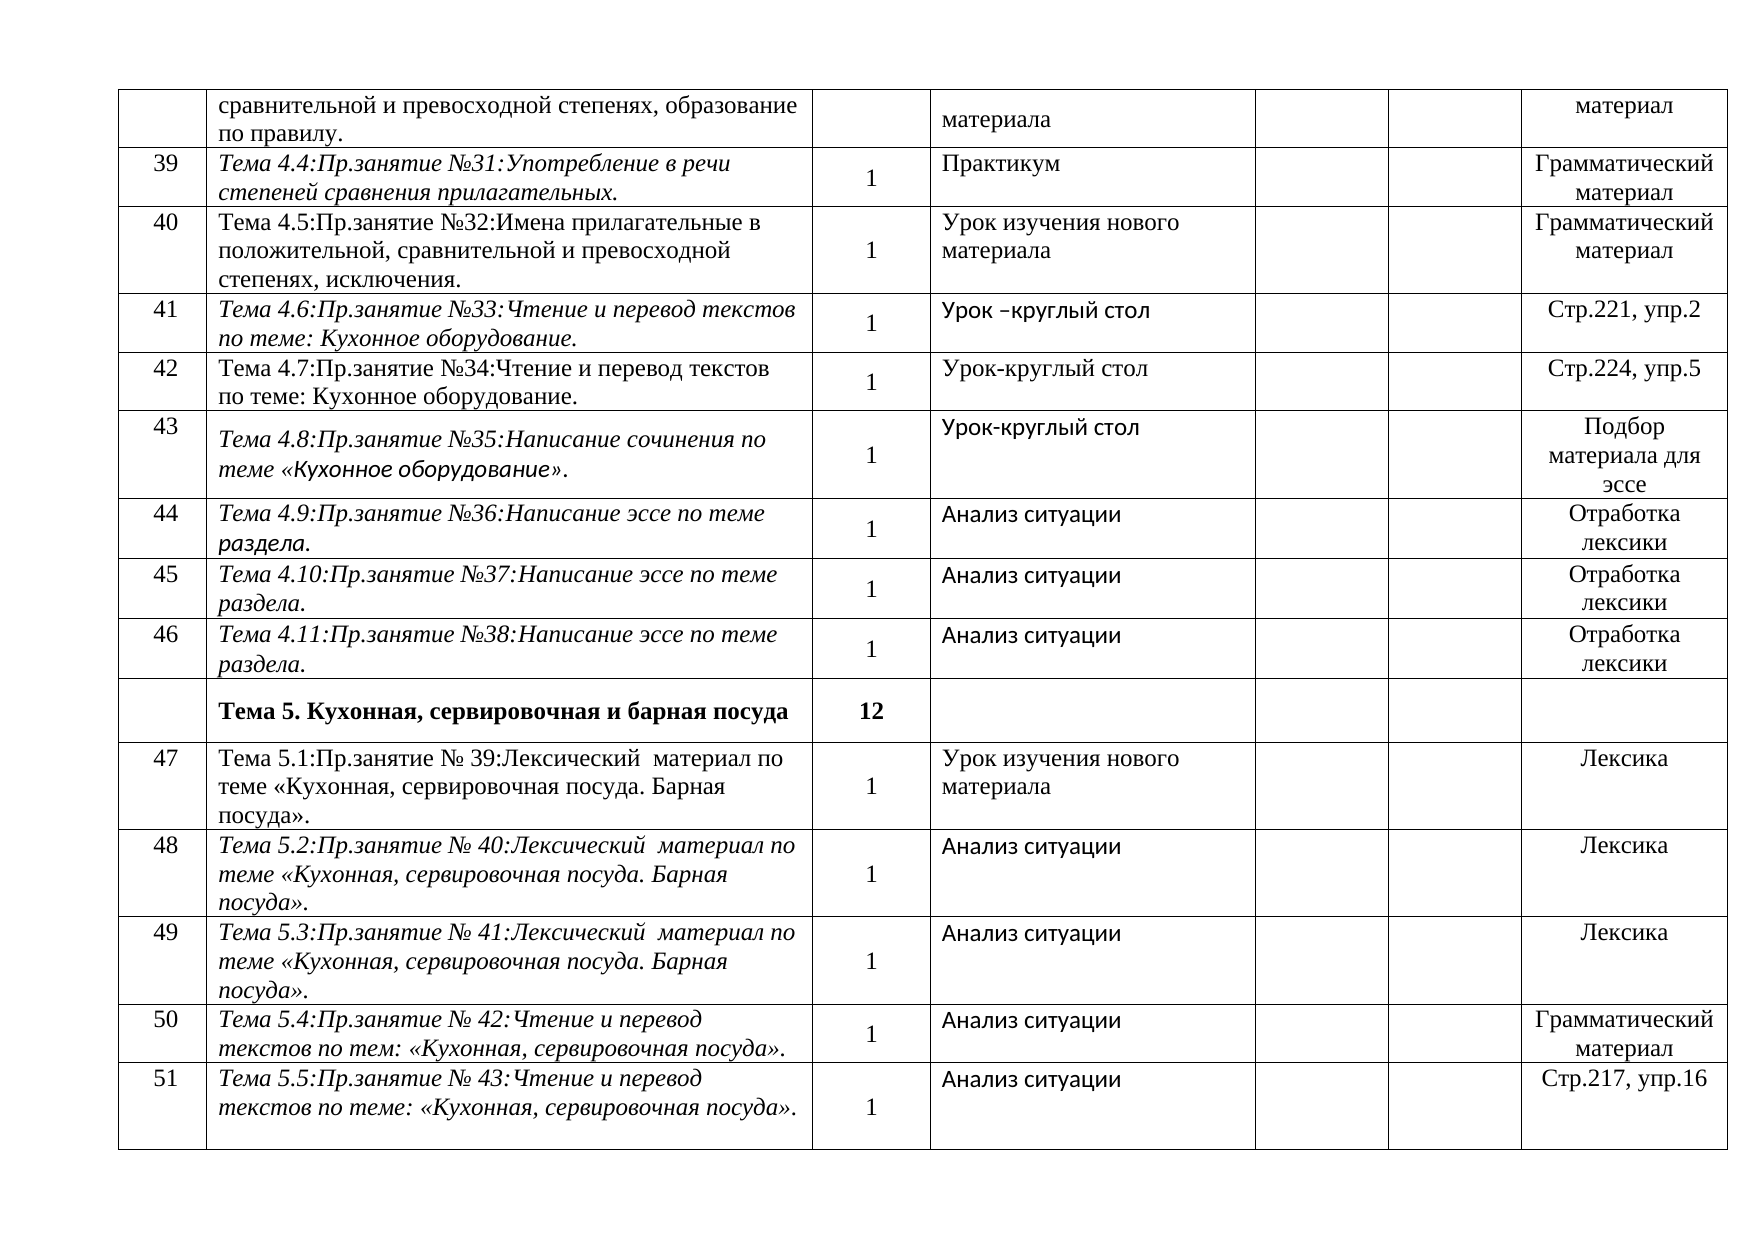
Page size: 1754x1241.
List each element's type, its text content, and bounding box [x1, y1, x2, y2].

table_cell 44 [119, 499, 206, 558]
table_cell [1389, 294, 1521, 352]
table_cell [1522, 679, 1727, 742]
table_cell Лексика [1522, 743, 1727, 829]
table_cell [1389, 148, 1521, 206]
table_cell Отработка лексики [1522, 619, 1727, 678]
table_cell Тема 5.5:Пр.занятие № 43:Чтение и перевод текстов по теме: «Кухонная, сервировочная посуда». [207, 1063, 812, 1149]
table_cell [1256, 1005, 1388, 1062]
table_cell 1 [813, 353, 930, 410]
table_cell [1389, 830, 1521, 916]
table_cell Отработка лексики [1522, 559, 1727, 618]
table_cell [1389, 90, 1521, 147]
table_cell 1 [813, 619, 930, 678]
table_cell 46 [119, 619, 206, 678]
table_cell 12 [813, 679, 930, 742]
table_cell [1522, 90, 1727, 147]
table_cell Тема 4.10:Пр.занятие №37:Написание эссе по теме раздела. [207, 559, 812, 618]
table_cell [931, 90, 1255, 147]
table_cell 1 [813, 411, 930, 497]
table_cell Подбор материала для эссе [1522, 411, 1727, 497]
table_cell Урок изучения нового материала [931, 743, 1255, 829]
table_cell Грамматический материал [1522, 148, 1727, 206]
table_cell 1 [813, 830, 930, 916]
table_cell 1 [813, 90, 930, 147]
table_cell [1256, 353, 1388, 410]
table_cell [1389, 353, 1521, 410]
table_cell [1389, 917, 1521, 1003]
table_cell [1389, 499, 1521, 558]
table_cell 1 [813, 1063, 930, 1149]
table_cell Тема 4.4:Пр.занятие №31:Употребление в речи степеней сравнения прилагательных. [207, 148, 812, 206]
table_cell Тема 4.9:Пр.занятие №36:Написание эссе по теме раздела. [207, 499, 812, 558]
table_cell [931, 679, 1255, 742]
table_cell 1 [813, 294, 930, 352]
table_cell [1256, 917, 1388, 1003]
table_cell 42 [119, 353, 206, 410]
table_cell 1 [813, 559, 930, 618]
table_cell Тема 5.1:Пр.занятие № 39:Лексический материал по теме «Кухонная, сервировочная посуда. Барная посуда». [207, 743, 812, 829]
table_cell 49 [119, 917, 206, 1003]
table_cell Анализ ситуации [931, 559, 1255, 618]
table_cell Тема 5.4:Пр.занятие № 42:Чтение и перевод текстов по тем: «Кухонная, сервировочная посуда». [207, 1005, 812, 1062]
table_cell Анализ ситуации [931, 830, 1255, 916]
table_cell Тема 4.8:Пр.занятие №35:Написание сочинения по теме «Кухонное оборудование». [207, 411, 812, 497]
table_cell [207, 90, 812, 147]
table_cell [1256, 1063, 1388, 1149]
table_cell 50 [119, 1005, 206, 1062]
table_cell [1389, 1063, 1521, 1149]
table_cell [1389, 411, 1521, 497]
table_cell 48 [119, 830, 206, 916]
table_cell Тема 5.3:Пр.занятие № 41:Лексический материал по теме «Кухонная, сервировочная посуда. Барная посуда». [207, 917, 812, 1003]
table_cell Стр.224, упр.5 [1522, 353, 1727, 410]
table_cell 38 [119, 90, 206, 147]
table_cell Лексика [1522, 830, 1727, 916]
table_cell [1256, 743, 1388, 829]
table_cell Практикум [931, 148, 1255, 206]
table_cell [1389, 559, 1521, 618]
table_cell [1256, 559, 1388, 618]
table_cell [1256, 679, 1388, 742]
table_cell Анализ ситуации [931, 619, 1255, 678]
table_cell Тема 4.7:Пр.занятие №34:Чтение и перевод текстов по теме: Кухонное оборудование. [207, 353, 812, 410]
table_cell 1 [813, 917, 930, 1003]
table_cell Стр.217, упр.16 [1522, 1063, 1727, 1149]
table_cell Анализ ситуации [931, 1063, 1255, 1149]
table_cell [1389, 207, 1521, 293]
table_cell 39 [119, 148, 206, 206]
table_cell Урок изучения нового материала [931, 207, 1255, 293]
table_cell [1389, 679, 1521, 742]
table_cell Тема 5.2:Пр.занятие № 40:Лексический материал по теме «Кухонная, сервировочная посуда. Барная посуда». [207, 830, 812, 916]
table_cell [1256, 148, 1388, 206]
table_cell 51 [119, 1063, 206, 1149]
table_cell 1 [813, 1005, 930, 1062]
table_cell Урок-круглый стол [931, 353, 1255, 410]
table_cell Урок –круглый стол [931, 294, 1255, 352]
table_cell Тема 4.6:Пр.занятие №33:Чтение и перевод текстов по теме: Кухонное оборудование. [207, 294, 812, 352]
table_cell 41 [119, 294, 206, 352]
table_cell 47 [119, 743, 206, 829]
table_cell [1256, 619, 1388, 678]
table_cell Тема 5. Кухонная, сервировочная и барная посуда [207, 679, 812, 742]
table_cell Грамматический материал [1522, 207, 1727, 293]
table_cell 45 [119, 559, 206, 618]
table_cell [1256, 207, 1388, 293]
table_cell [1389, 743, 1521, 829]
table_cell [1256, 294, 1388, 352]
table_cell 40 [119, 207, 206, 293]
table_cell Тема 4.11:Пр.занятие №38:Написание эссе по теме раздела. [207, 619, 812, 678]
table_cell 1 [813, 207, 930, 293]
table_cell 1 [813, 499, 930, 558]
table_cell [1256, 830, 1388, 916]
table_cell [119, 679, 206, 742]
table_cell Лексика [1522, 917, 1727, 1003]
table_cell [1256, 499, 1388, 558]
table_cell Отработка лексики [1522, 499, 1727, 558]
table_cell [1389, 619, 1521, 678]
table_cell Тема 4.5:Пр.занятие №32:Имена прилагательные в положительной, сравнительной и превосходной степенях, исключения. [207, 207, 812, 293]
table_cell 1 [813, 148, 930, 206]
table_cell 1 [813, 743, 930, 829]
table_cell Анализ ситуации [931, 499, 1255, 558]
table_cell Анализ ситуации [931, 1005, 1255, 1062]
table_cell [1389, 1005, 1521, 1062]
table_cell [1256, 90, 1388, 147]
table_cell Стр.221, упр.2 [1522, 294, 1727, 352]
table_cell Анализ ситуации [931, 917, 1255, 1003]
table_cell Грамматический материал [1522, 1005, 1727, 1062]
table_cell 43 [119, 411, 206, 497]
table_cell Урок-круглый стол [931, 411, 1255, 497]
table_cell [1256, 411, 1388, 497]
